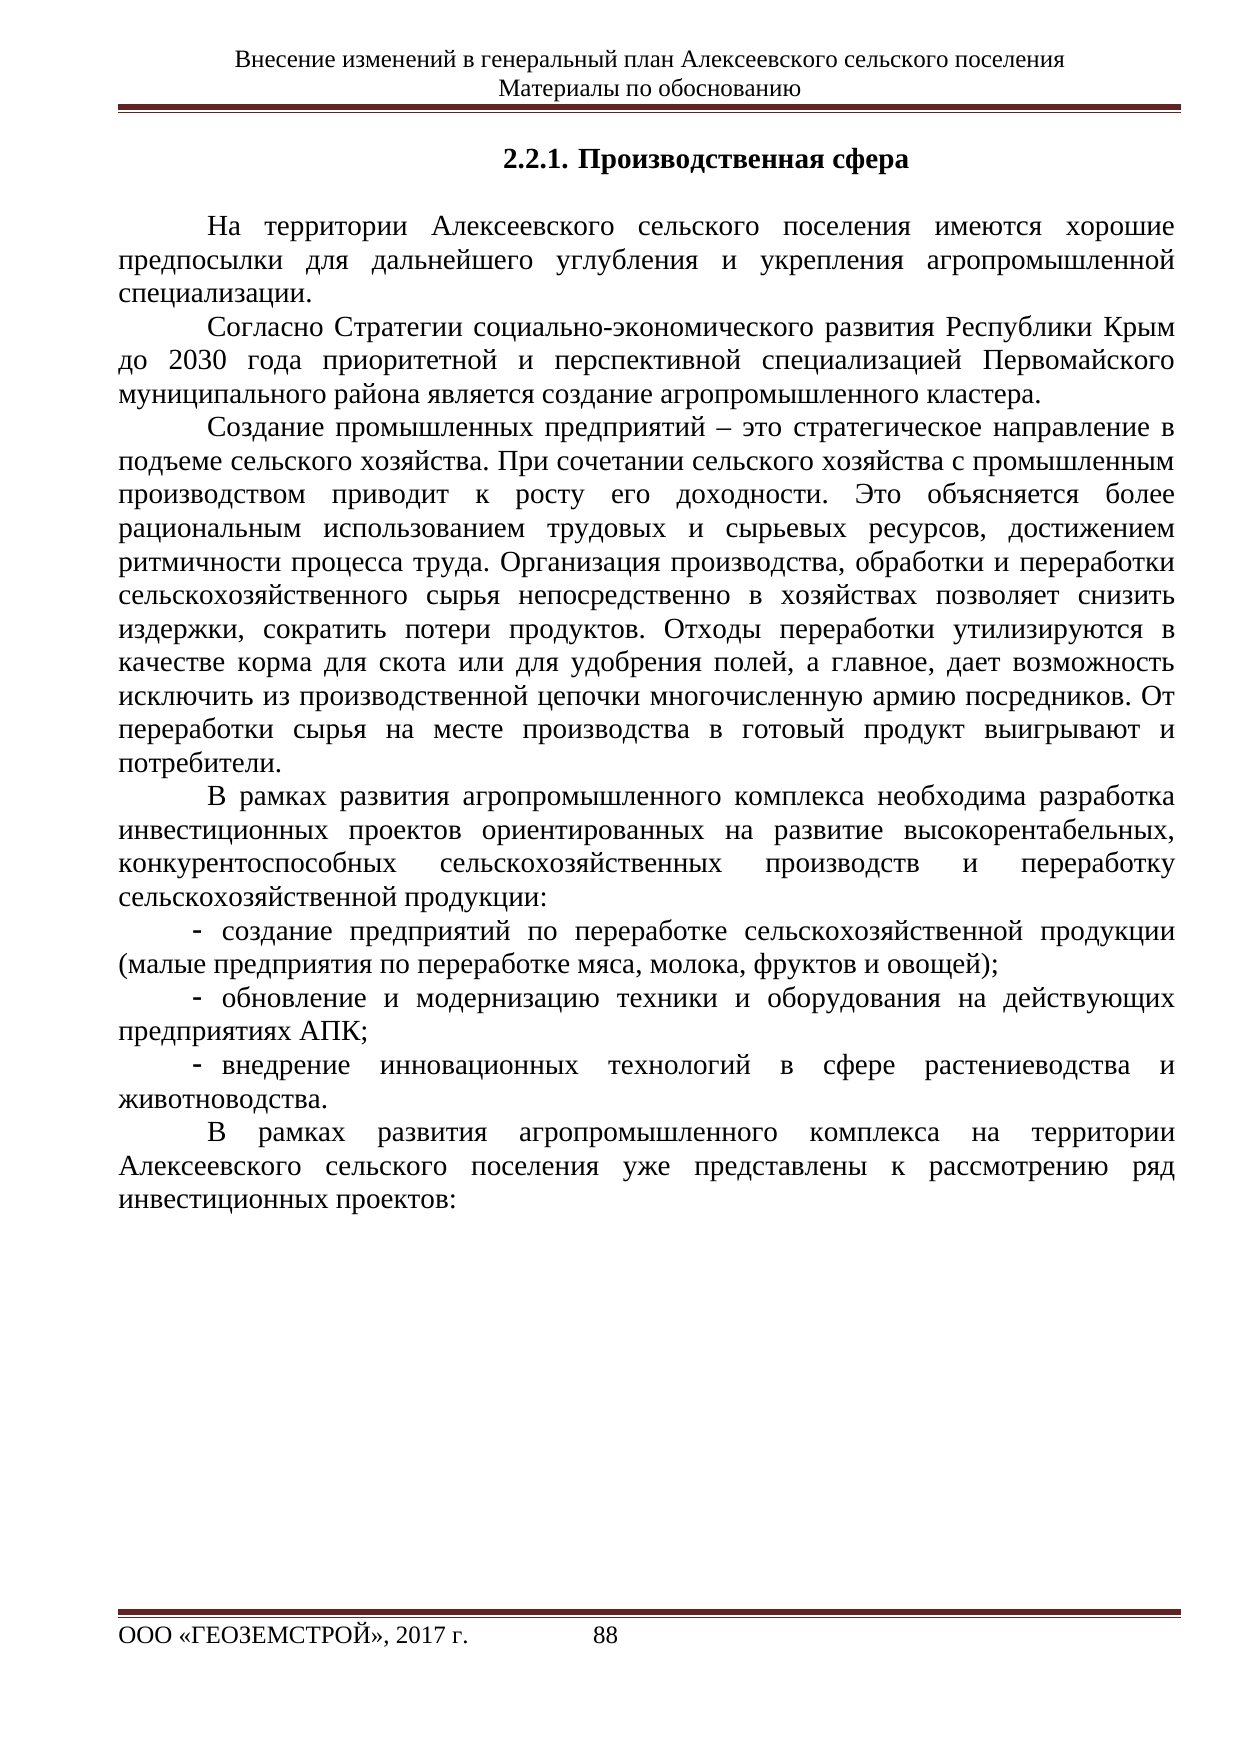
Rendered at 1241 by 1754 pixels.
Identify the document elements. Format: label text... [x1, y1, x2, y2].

list создание предприятий по переработке сельскохозяйственной продукции (малые предприятия по переработке мяса, молока, фруктов и овощей); [118, 913, 1176, 980]
text Согласно Стратегии социально-экономического развития Республики Крым до 2030 года приоритетной и перспективной специализацией Первомайского муниципального района является создание агропромышленного кластера. [118, 309, 1176, 409]
text Создание промышленных предприятий – это стратегическое направление в подъеме сельского хозяйства. При сочетании сельского хозяйства с промышленным производством приводит к росту его доходности. Это объясняется более рациональным использованием трудовых и сырьевых ресурсов, достижением ритмичности процесса труда. Организация производства, обработки и переработки сельскохозяйственного сырья непосредственно в хозяйствах позволяет снизить издержки, сократить потери продуктов. Отходы переработки утилизируются в качестве корма для скота или для удобрения полей, а главное, дает возможность исключить из производственной цепочки многочисленную армию посредников. От переработки сырья на месте производства в готовый продукт выигрывают и потребители. [118, 409, 1176, 778]
text В рамках развития агропромышленного комплекса необходима разработка инвестиционных проектов ориентированных на развитие высокорентабельных, конкурентоспособных сельскохозяйственных производств и переработку сельскохозяйственной продукции: [118, 778, 1176, 913]
text На территории Алексеевского сельского поселения имеются хорошие предпосылки для дальнейшего углубления и укрепления агропромышленной специализации. [118, 208, 1176, 309]
subtitle Производственная сфера [231, 141, 1181, 175]
list обновление и модернизацию техники и оборудования на действующих предприятиях АПК; [118, 980, 1176, 1047]
text В рамках развития агропромышленного комплекса на территории Алексеевского сельского поселения уже представлены к рассмотрению ряд инвестиционных проектов: [118, 1114, 1176, 1215]
list внедрение инновационных технологий в сфере растениеводства и животноводства. [118, 1047, 1176, 1114]
